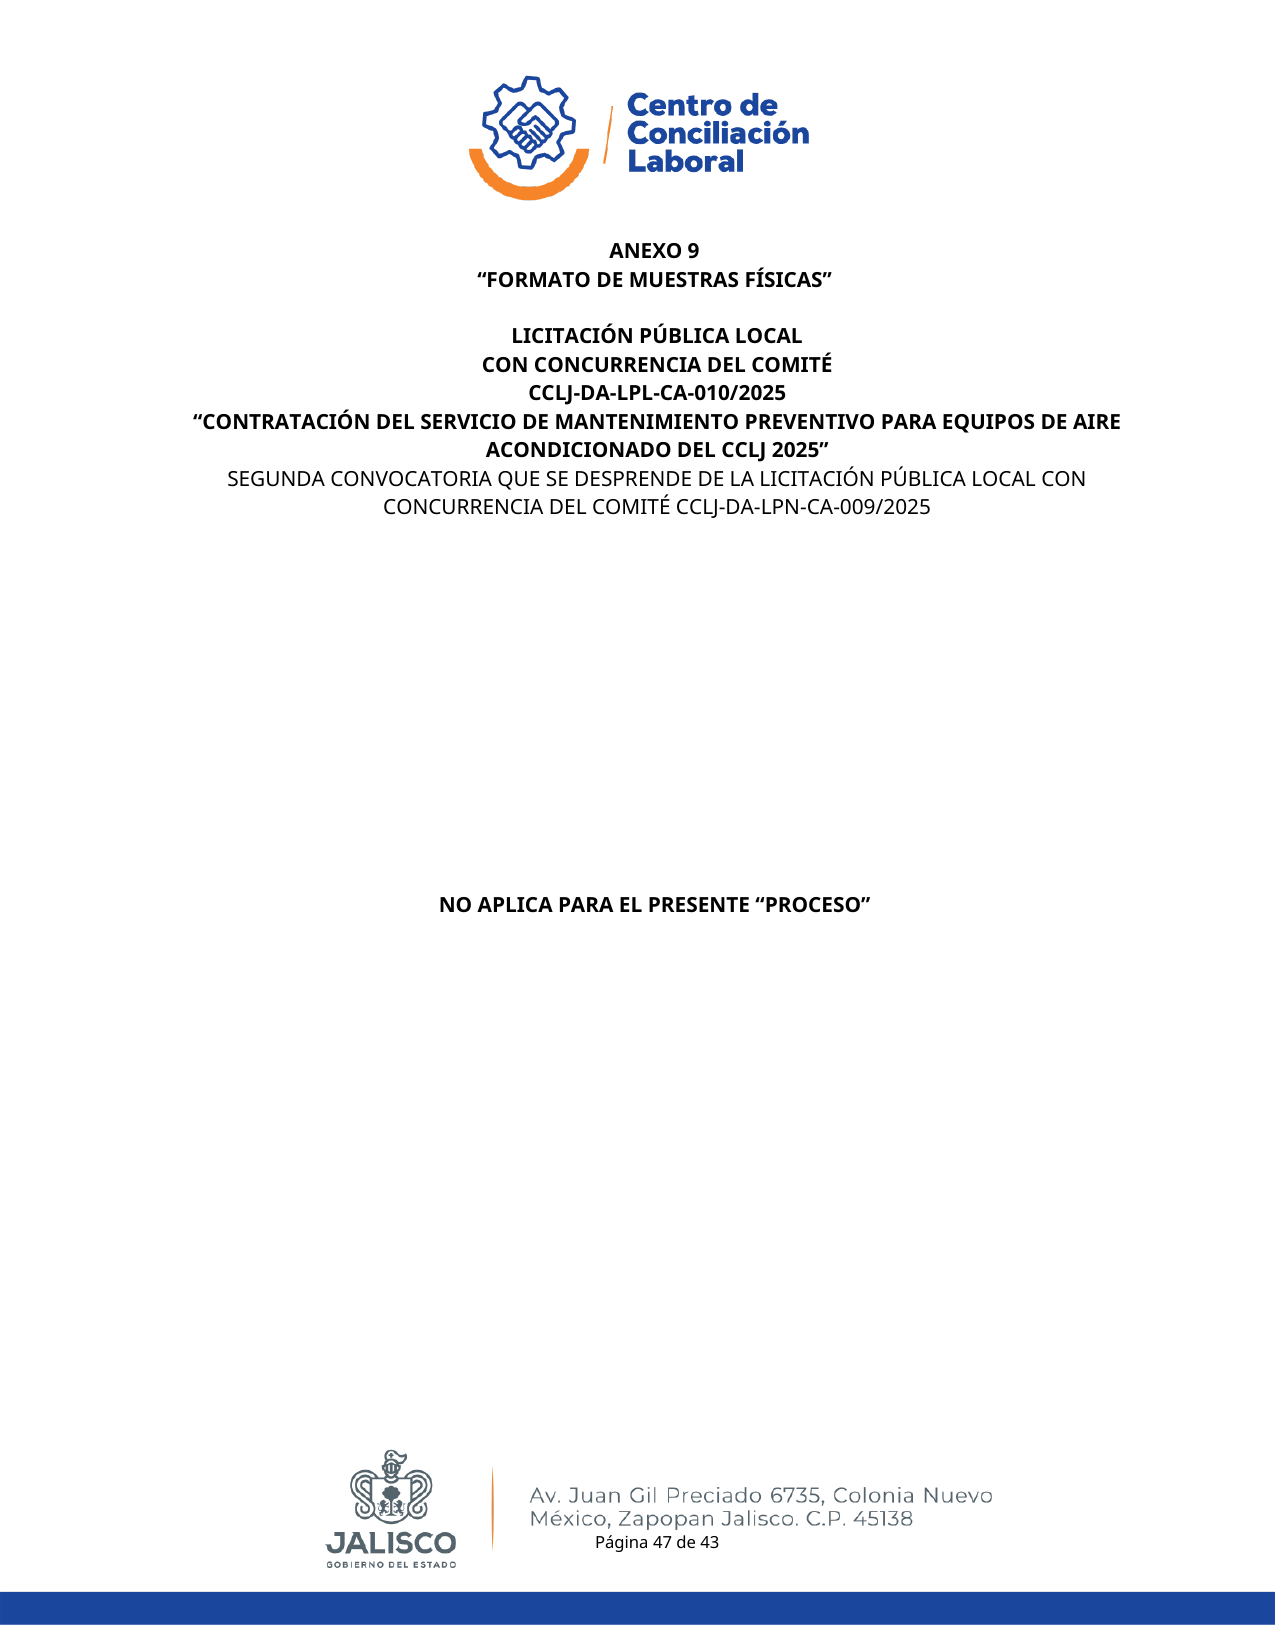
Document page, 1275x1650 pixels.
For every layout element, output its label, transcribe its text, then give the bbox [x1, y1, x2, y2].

text CON CONCURRENCIA DEL COMITÉ [162, 350, 1152, 378]
text “CONTRATACIÓN DEL SERVICIO DE MANTENIMIENTO PREVENTIVO PARA EQUIPOS DE AIRE ACONDICIONADO DEL CCLJ 2025” [162, 407, 1152, 464]
picture [0, 3, 1275, 1650]
text LICITACIÓN PÚBLICA LOCAL [162, 322, 1152, 350]
text NO APLICA PARA EL PRESENTE “PROCESO” [162, 890, 1146, 919]
subtitle ANEXO 9 [162, 236, 1146, 265]
subtitle “FORMATO DE MUESTRAS FÍSICAS” [162, 265, 1146, 293]
text CCLJ-DA-LPL-CA-010/2025 [162, 378, 1152, 407]
text SEGUNDA CONVOCATORIA QUE SE DESPRENDE DE LA LICITACIÓN PÚBLICA LOCAL CON CONCURRENCIA DEL COMITÉ CCLJ-DA-LPN-CA-009/2025 [162, 464, 1152, 521]
